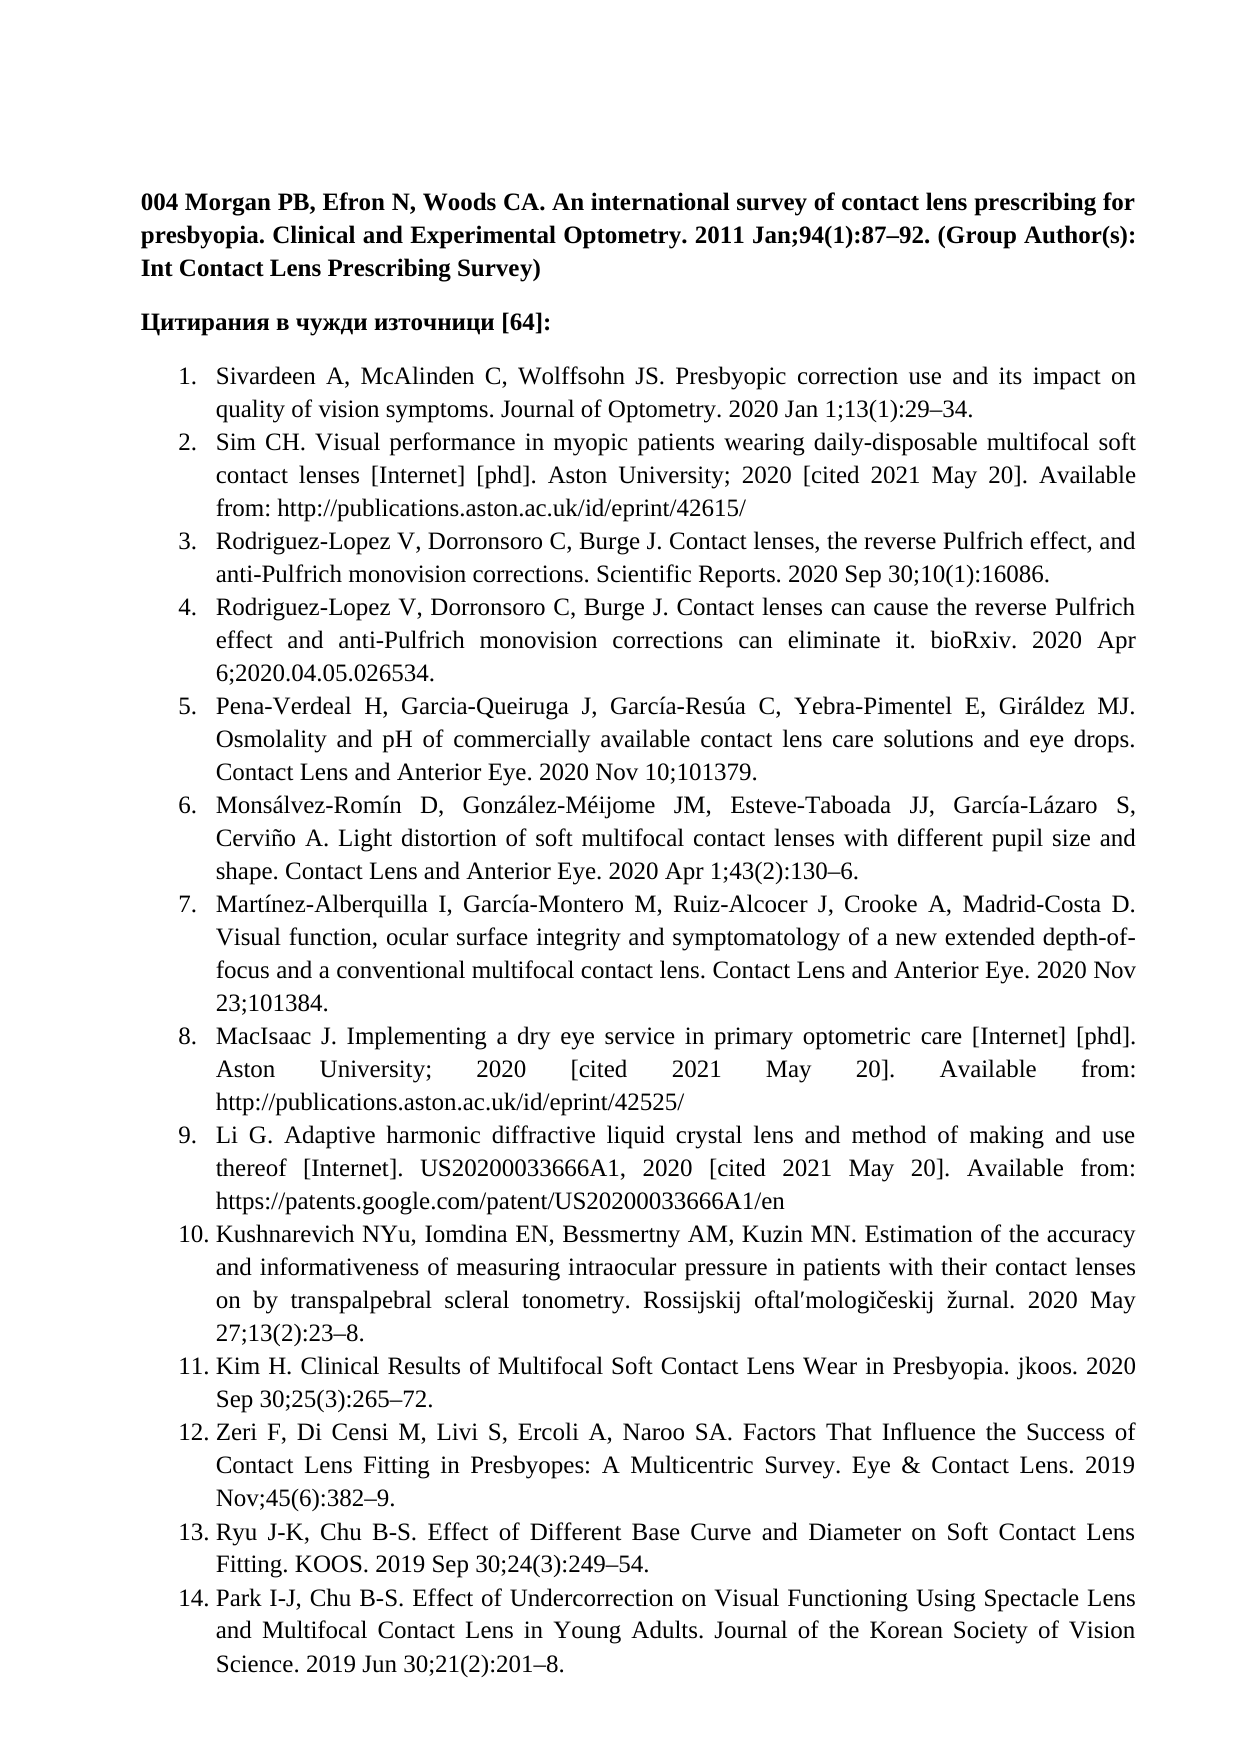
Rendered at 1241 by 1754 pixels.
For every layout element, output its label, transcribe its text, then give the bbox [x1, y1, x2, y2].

list Martínez-Alberquilla I, García-Montero M, Ruiz-Alcocer J, Crooke A, Madrid-Costa D. Visual function, ocular surface integrity and symptomatology of a new extended depth-of-focus and a conventional multifocal contact lens. Contact Lens and Anterior Eye. 2020 Nov 23;101384. [178, 889, 1137, 1017]
list Park I-J, Chu B-S. Effect of Undercorrection on Visual Functioning Using Spectacle Lens and Multifocal Contact Lens in Young Adults. Journal of the Korean Society of Vision Science. 2019 Jun 30;21(2):201–8. [178, 1583, 1137, 1677]
list Kushnarevich NYu, Iomdina EN, Bessmertny AM, Kuzin MN. Estimation of the accuracy and informativeness of measuring intraocular pressure in patients with their contact lenses on by transpalpebral scleral tonometry. Rossijskij oftalʹmologičeskij žurnal. 2020 May 27;13(2):23–8. [178, 1219, 1137, 1347]
text 004 Morgan PB, Efron N, Woods CA. An international survey of contact lens prescribing for presbyopia. Clinical and Experimental Optometry. 2011 Jan;94(1):87–92. (Group Author(s): Int Contact Lens Prescribing Survey) [141, 187, 1137, 282]
list Ryu J-K, Chu B-S. Effect of Different Base Curve and Diameter on Soft Contact Lens Fitting. KOOS. 2019 Sep 30;24(3):249–54. [178, 1517, 1137, 1578]
text Цитирания в чужди източници [64]: [141, 307, 1137, 336]
list Zeri F, Di Censi M, Livi S, Ercoli A, Naroo SA. Factors That Influence the Success of Contact Lens Fitting in Presbyopes: A Multicentric Survey. Eye & Contact Lens. 2019 Nov;45(6):382–9. [178, 1417, 1137, 1512]
list Kim H. Clinical Results of Multifocal Soft Contact Lens Wear in Presbyopia. jkoos. 2020 Sep 30;25(3):265–72. [178, 1351, 1137, 1413]
list MacIsaac J. Implementing a dry eye service in primary optometric care [Internet] [phd]. Aston University; 2020 [cited 2021 May 20]. Available from: http://publications.aston.ac.uk/id/eprint/42525/ [178, 1021, 1137, 1116]
list Rodriguez-Lopez V, Dorronsoro C, Burge J. Contact lenses can cause the reverse Pulfrich effect and anti-Pulfrich monovision corrections can eliminate it. bioRxiv. 2020 Apr 6;2020.04.05.026534. [178, 592, 1137, 687]
list Pena-Verdeal H, Garcia-Queiruga J, García-Resúa C, Yebra-Pimentel E, Giráldez MJ. Osmolality and pH of commercially available contact lens care solutions and eye drops. Contact Lens and Anterior Eye. 2020 Nov 10;101379. [178, 691, 1137, 786]
list Li G. Adaptive harmonic diffractive liquid crystal lens and method of making and use thereof [Internet]. US20200033666A1, 2020 [cited 2021 May 20]. Available from: https://patents.google.com/patent/US20200033666A1/en [178, 1120, 1137, 1215]
list Sim CH. Visual performance in myopic patients wearing daily-disposable multifocal soft contact lenses [Internet] [phd]. Aston University; 2020 [cited 2021 May 20]. Available from: http://publications.aston.ac.uk/id/eprint/42615/ [178, 427, 1137, 522]
list Sivardeen A, McAlinden C, Wolffsohn JS. Presbyopic correction use and its impact on quality of vision symptoms. Journal of Optometry. 2020 Jan 1;13(1):29–34. [178, 361, 1137, 423]
list Monsálvez-Romín D, González-Méijome JM, Esteve-Taboada JJ, García-Lázaro S, Cerviño A. Light distortion of soft multifocal contact lenses with different pupil size and shape. Contact Lens and Anterior Eye. 2020 Apr 1;43(2):130–6. [178, 790, 1137, 885]
list Rodriguez-Lopez V, Dorronsoro C, Burge J. Contact lenses, the reverse Pulfrich effect, and anti-Pulfrich monovision corrections. Scientific Reports. 2020 Sep 30;10(1):16086. [178, 526, 1137, 588]
